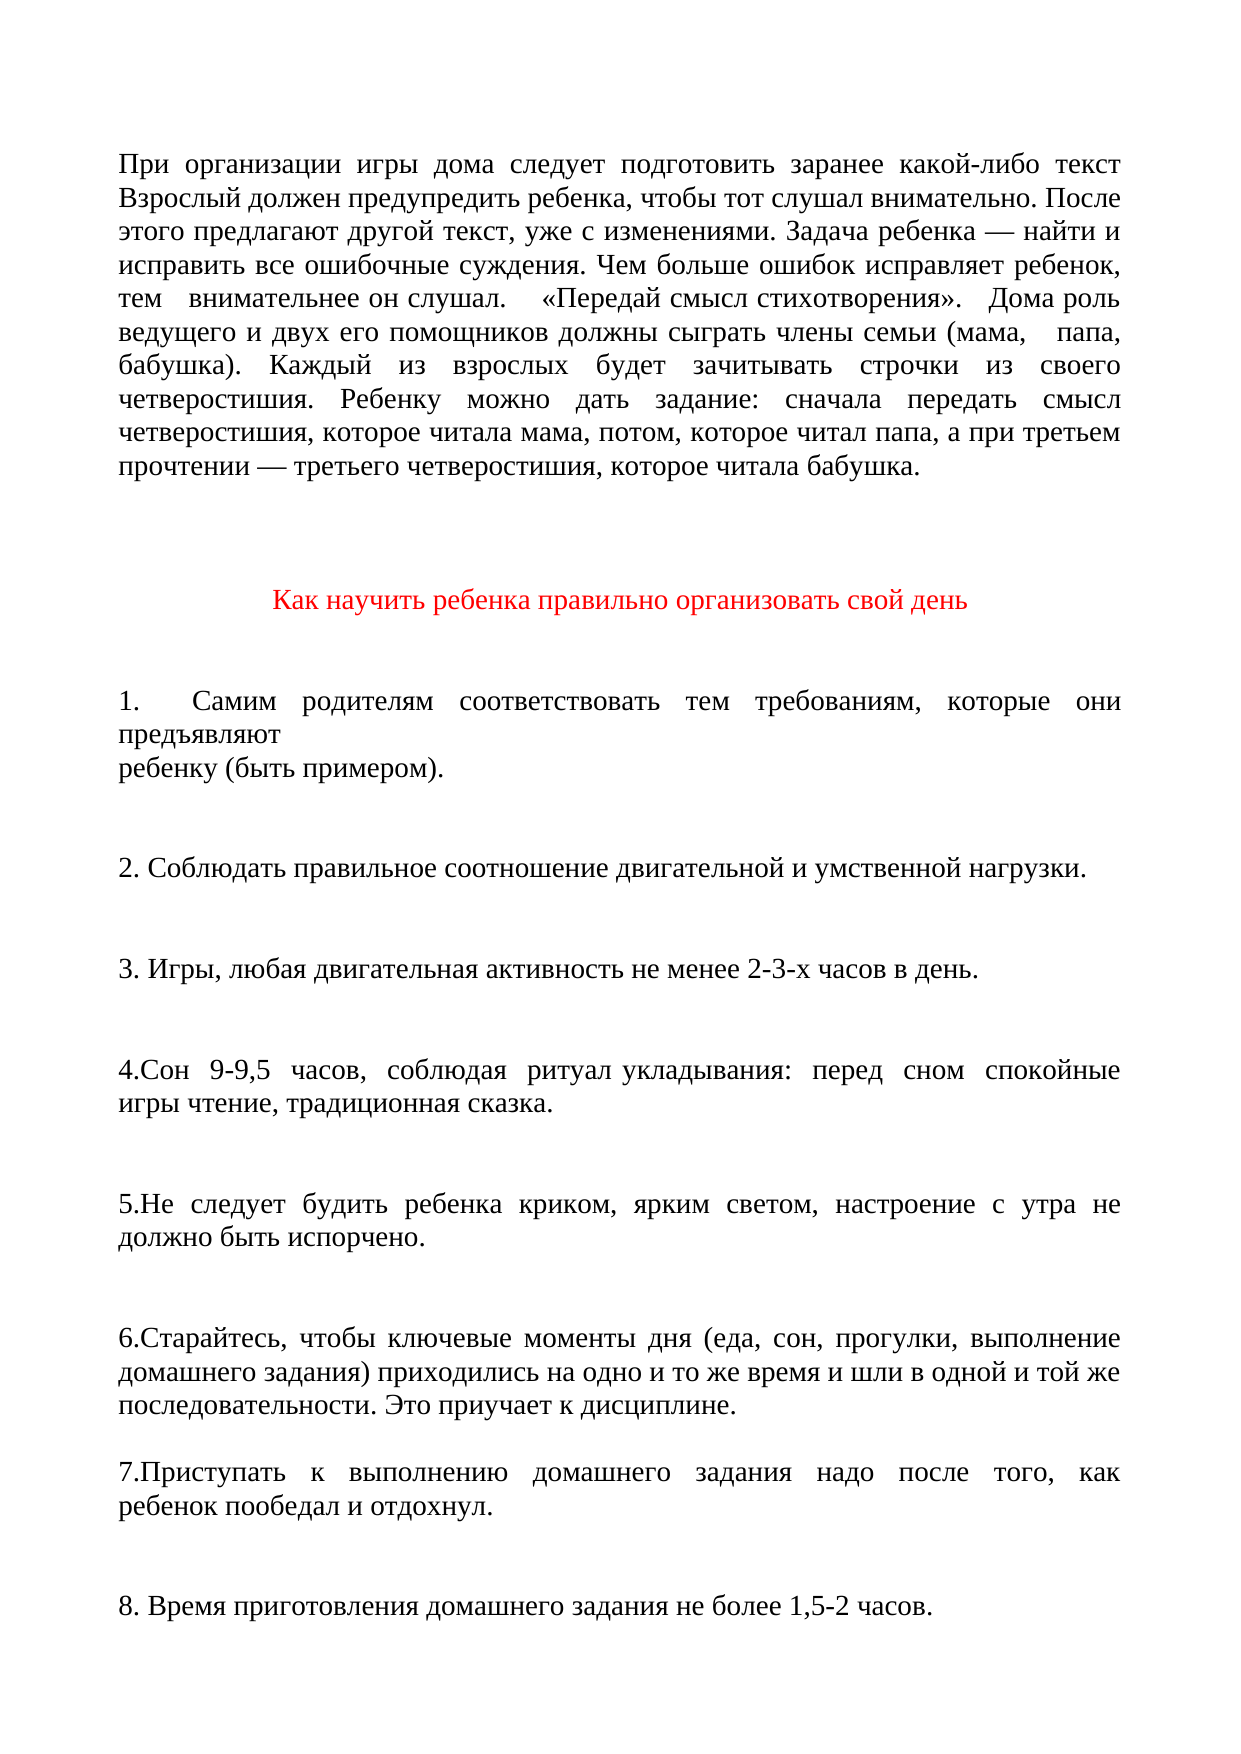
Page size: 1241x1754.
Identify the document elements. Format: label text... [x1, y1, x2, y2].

text 1. Самим родителям соответствовать тем требованиям, которые они предъявляют [118, 683, 1122, 750]
text При организации игры дома следует подготовить заранее какой-либо текст Взрослый должен предупредить ребенка, чтобы тот слушал внимательно. После этого предлагают другой текст, уже с изменениями. Задача ребенка — найти и исправить все ошибочные суждения. Чем больше ошибок исправляет ребенок, тем внимательнее он слушал. «Передай смысл стихотворения». Дома роль ведущего и двух его помощников должны сыграть члены семьи (мама, папа, бабушка). Каждый из взрослых будет зачитывать строчки из своего четверостишия. Ребенку можно дать задание: сначала передать смысл четверостишия, которое читала мама, потом, которое читал папа, а при третьем прочтении — третьего четверостишия, которое читала бабушка. [118, 146, 1122, 482]
text 5.Не следует будить ребенка криком, ярким светом, настроение с утра не должно быть испорчено. [118, 1186, 1122, 1253]
text 3. Игры, любая двигательная активность не менее 2-3-х часов в день. [118, 951, 1122, 985]
text 8. Время приготовления домашнего задания не более 1,5-2 часов. [118, 1588, 1122, 1622]
text Как научить ребенка правильно организовать свой день [118, 582, 1122, 616]
text последовательности. Это приучает к дисциплине. [118, 1387, 1122, 1421]
text 7.Приступать к выполнению домашнего задания надо после того, как ребенок пообедал и отдохнул. [118, 1454, 1122, 1521]
text 6.Старайтесь, чтобы ключевые моменты дня (еда, сон, прогулки, выполнение домашнего задания) приходились на одно и то же время и шли в одной и той же [118, 1320, 1122, 1387]
text ребенку (быть примером). [118, 750, 1122, 783]
text 2. Соблюдать правильное соотношение двигательной и умственной нагрузки. [118, 851, 1122, 884]
text 4.Сон 9-9,5 часов, соблюдая ритуал укладывания: перед сном спокойные игры чтение, традиционная сказка. [118, 1052, 1122, 1119]
